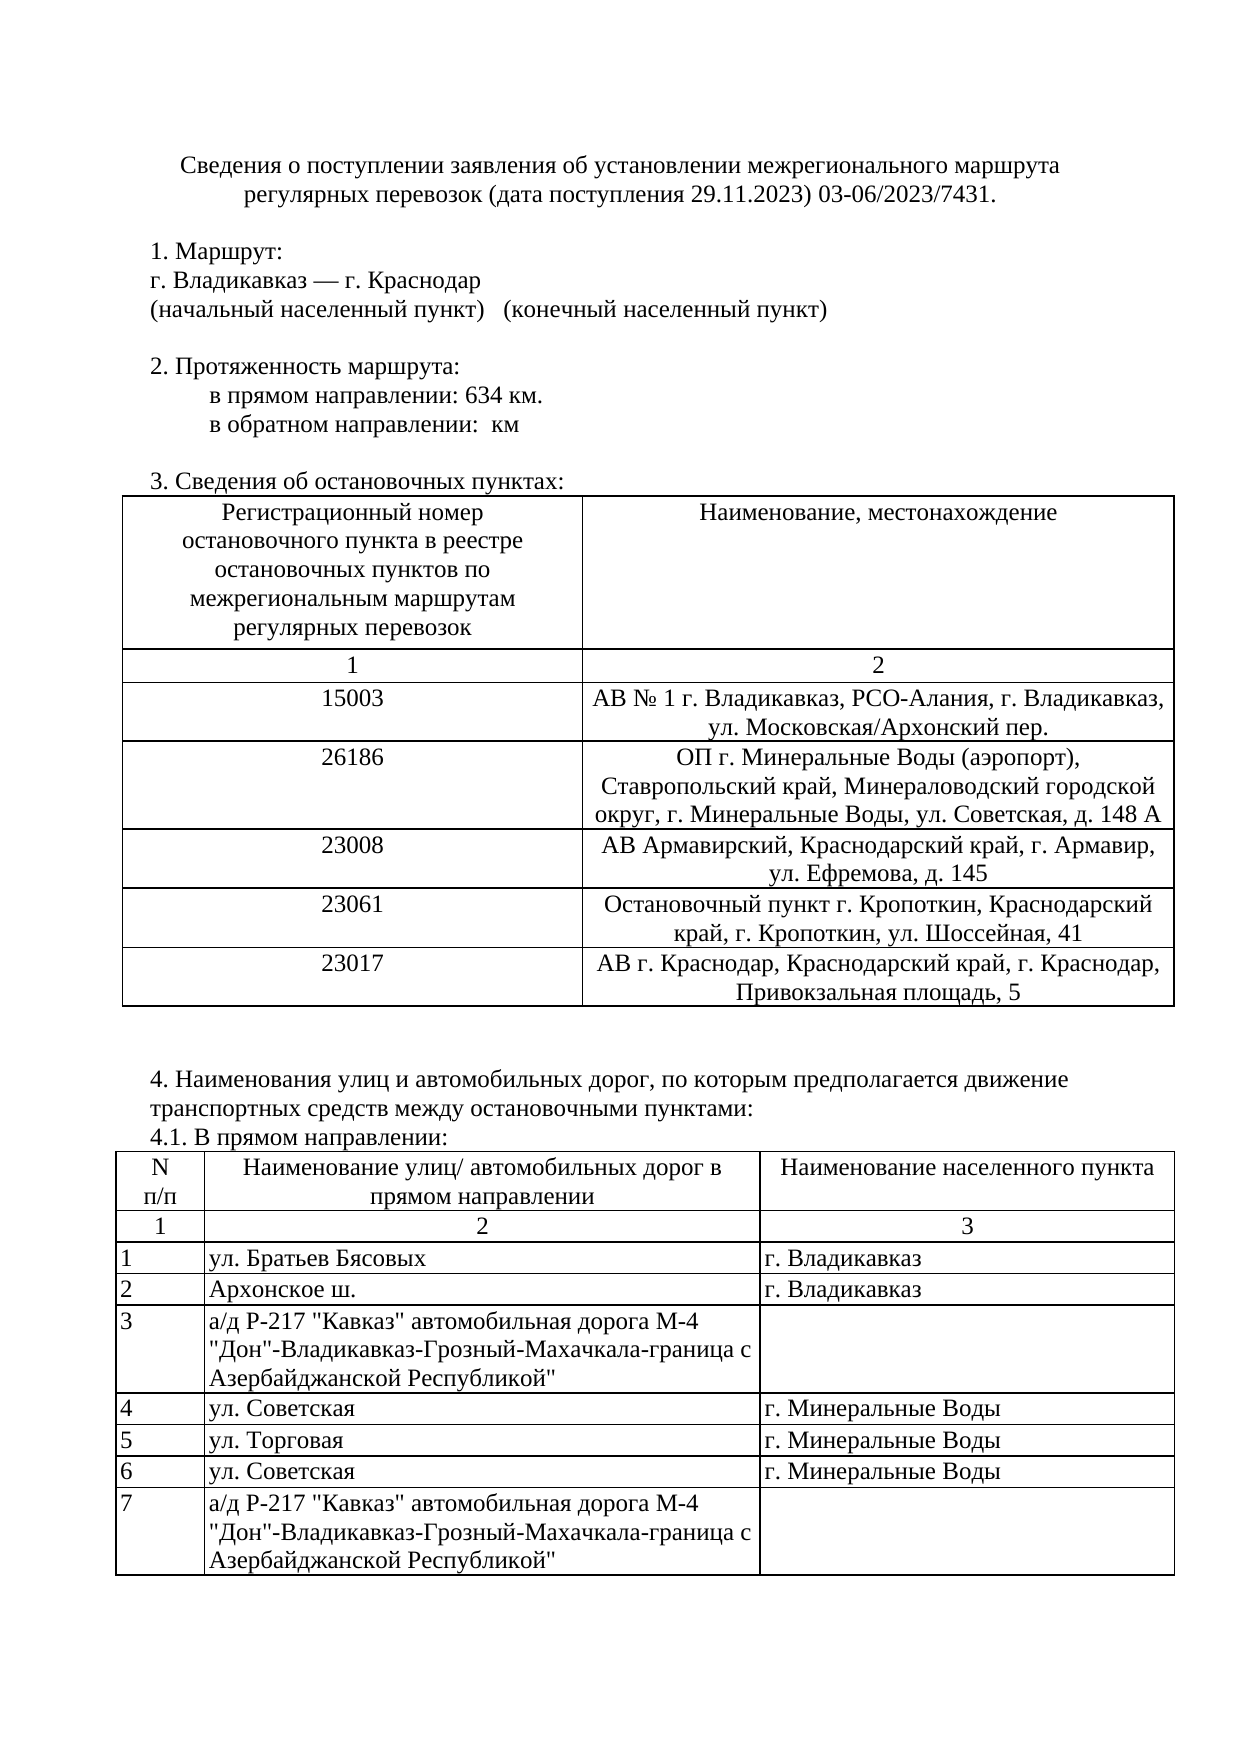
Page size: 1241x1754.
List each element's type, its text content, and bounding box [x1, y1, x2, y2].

table_cell 5 [117, 1425, 204, 1455]
table_cell г. Владикавказ [761, 1243, 1174, 1273]
table_cell 1 [117, 1211, 204, 1241]
table_cell а/д Р-217 "Кавказ" автомобильная дорога М-4 "Дон"-Владикавказ-Грозный-Махачкала-граница с Азербайджанской Республикой" [205, 1306, 759, 1392]
text 1. Маршрут: [150, 236, 1090, 265]
table_cell г. Минеральные Воды [761, 1457, 1174, 1486]
table_cell ул. Советская [205, 1457, 759, 1486]
table_cell г. Минеральные Воды [761, 1425, 1174, 1455]
table_cell 4 [117, 1394, 204, 1423]
table_header Наименование населенного пункта [761, 1152, 1174, 1210]
table_cell 23061 [123, 889, 582, 946]
text (начальный населенный пункт) (конечный населенный пункт) [150, 294, 1090, 322]
table_cell АВ № 1 г. Владикавказ, РСО-Алания, г. Владикавказ, ул. Московская/Архонский пер. [583, 683, 1173, 740]
text 4.1. В прямом направлении: [150, 1122, 1090, 1151]
table_cell 2 [205, 1211, 759, 1241]
table_cell ул. Советская [205, 1394, 759, 1423]
table_cell 23008 [123, 830, 582, 887]
table_header Наименование, местонахождение [583, 497, 1173, 648]
table_cell [761, 1488, 1174, 1574]
text г. Владикавказ — г. Краснодар [150, 265, 1090, 294]
table_header Регистрационный номер остановочного пункта в реестре остановочных пунктов по межрегиональным маршрутам регулярных перевозок [123, 497, 582, 648]
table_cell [205, 1488, 759, 1574]
text 4. Наименования улиц и автомобильных дорог, по которым предполагается движение транспортных средств между остановочными пунктами: [150, 1064, 1090, 1122]
text в обратном направлении: км [150, 409, 1090, 437]
table_cell г. Владикавказ [761, 1274, 1174, 1304]
text 2. Протяженность маршрута: [150, 351, 1090, 380]
table_cell ул. Братьев Бясовых [205, 1243, 759, 1273]
table_header Наименование улиц/ автомобильных дорог в прямом направлении [205, 1152, 759, 1210]
table_cell АВ Армавирский, Краснодарский край, г. Армавир, ул. Ефремова, д. 145 [583, 830, 1173, 887]
table_cell 1 [117, 1243, 204, 1273]
table_cell 3 [117, 1306, 204, 1392]
table_cell Архонское ш. [205, 1274, 759, 1304]
text в прямом направлении: 634 км. [150, 380, 1090, 409]
table_cell 26186 [123, 742, 582, 828]
table_cell 23017 [123, 948, 582, 1005]
table_cell АВ г. Краснодар, Краснодарский край, г. Краснодар, Привокзальная площадь, 5 [583, 948, 1173, 1005]
table_cell [761, 1306, 1174, 1392]
table_cell Остановочный пункт г. Кропоткин, Краснодарский край, г. Кропоткин, ул. Шоссейная, 41 [583, 889, 1173, 946]
table_cell 3 [761, 1211, 1174, 1241]
table_cell ОП г. Минеральные Воды (аэропорт), Ставропольский край, Минераловодский городской округ, г. Минеральные Воды, ул. Советская, д. 148 А [583, 742, 1173, 828]
text Сведения о поступлении заявления об установлении межрегионального маршрута регулярных перевозок (дата поступления 29.11.2023) 03-06/2023/7431. [150, 150, 1090, 207]
table_cell ул. Торговая [205, 1425, 759, 1455]
table_cell 6 [117, 1457, 204, 1486]
table_header N п/п [117, 1152, 204, 1210]
text 3. Сведения об остановочных пунктах: [150, 466, 1090, 495]
table_cell 15003 [123, 683, 582, 740]
table_cell г. Минеральные Воды [761, 1394, 1174, 1423]
table_cell 2 [117, 1274, 204, 1304]
table_cell 1 [123, 650, 582, 681]
table_cell 7 [117, 1488, 204, 1574]
table_cell 2 [583, 650, 1173, 681]
